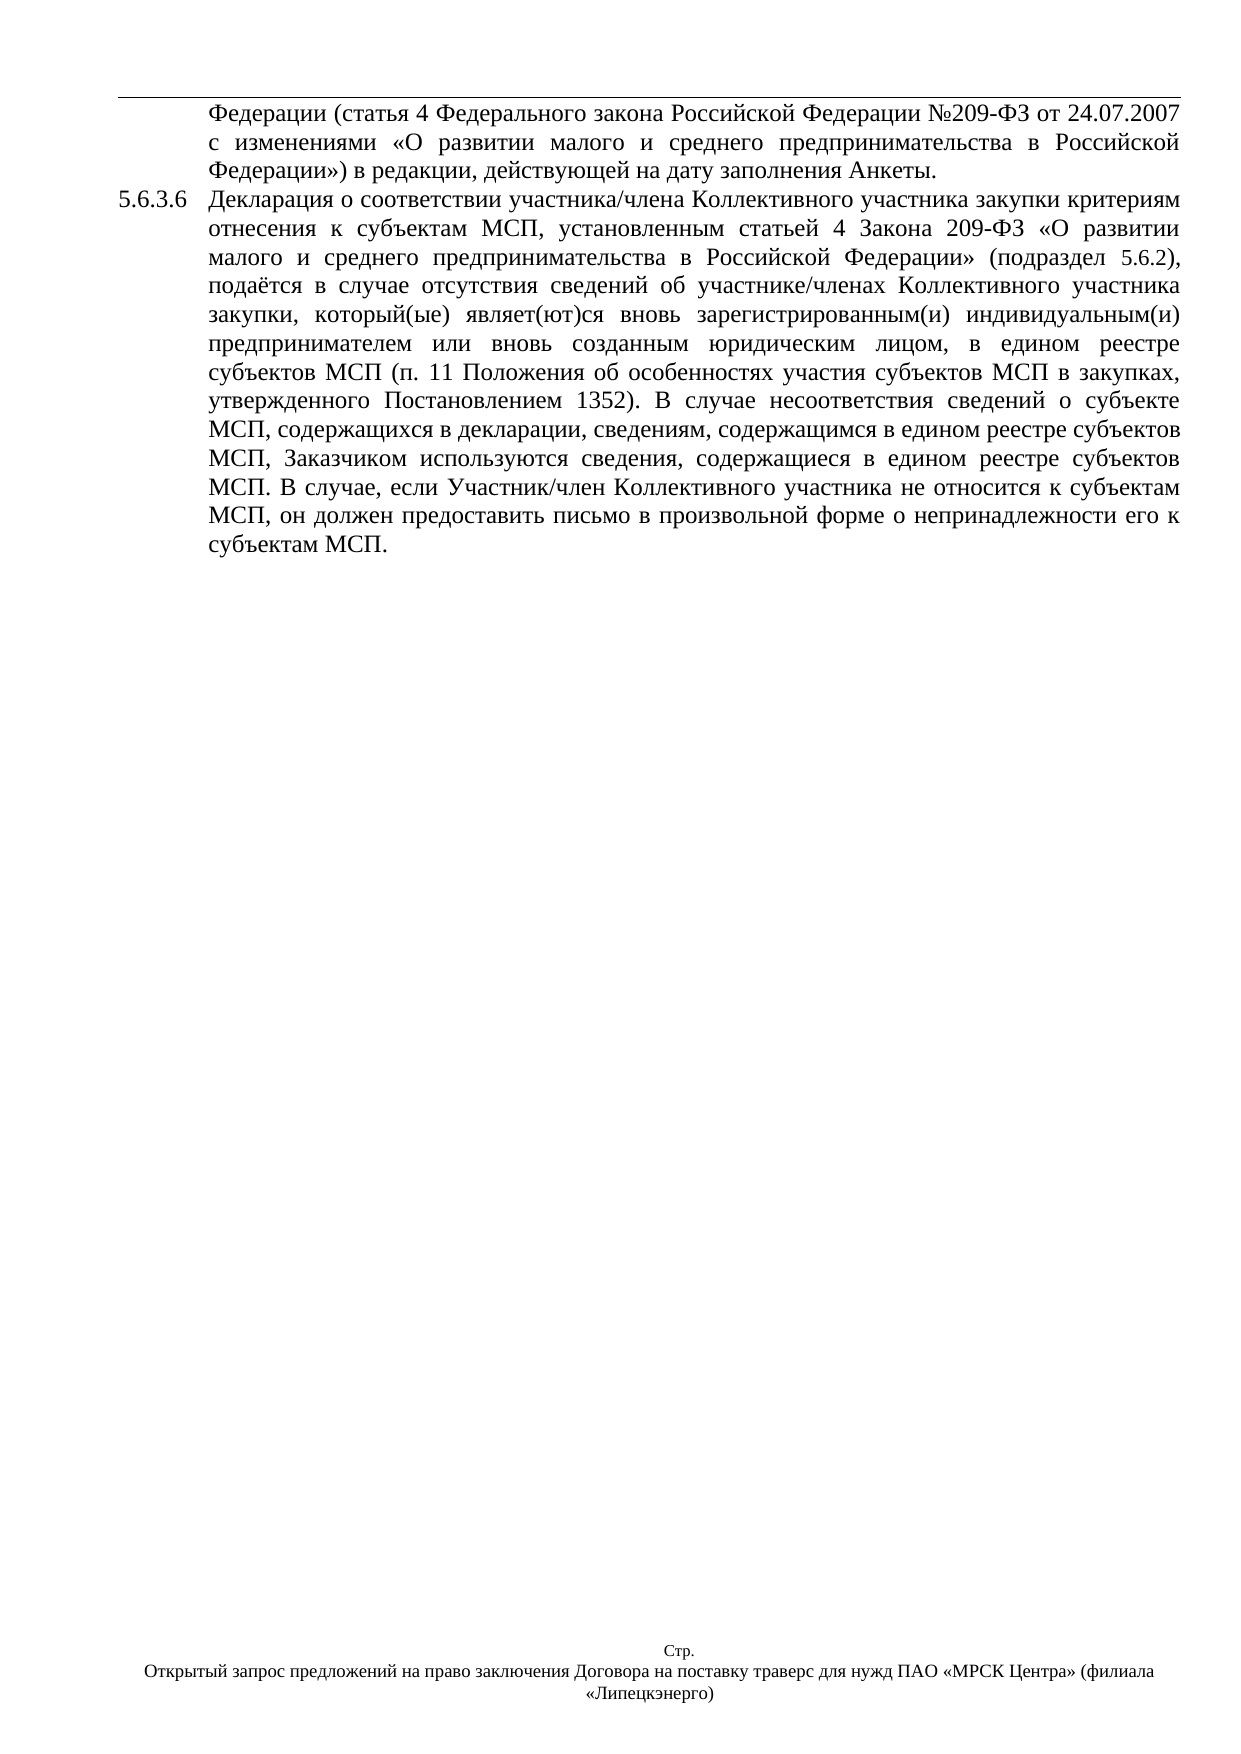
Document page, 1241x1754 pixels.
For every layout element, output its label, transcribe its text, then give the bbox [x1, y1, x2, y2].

list Декларация о соответствии участника/члена Коллективного участника закупки критериям отнесения к субъектам МСП, установленным статьей 4 Закона 209-ФЗ «О развитии малого и среднего предпринимательства в Российской Федерации» (подраздел 5.6.2), подаётся в случае отсутствия сведений об участнике/членах Коллективного участника закупки, который(ые) являет(ют)ся вновь зарегистрированным(и) индивидуальным(и) предпринимателем или вновь созданным юридическим лицом, в едином реестре субъектов МСП (п. 11 Положения об особенностях участия субъектов МСП в закупках, утвержденного Постановлением 1352). В случае несоответствия сведений о субъекте МСП, содержащихся в декларации, сведениям, содержащимся в едином реестре субъектов МСП, Заказчиком используются сведения, содержащиеся в едином реестре субъектов МСП. В случае, если Участник/член Коллективного участника не относится к субъектам МСП, он должен предоставить письмо в произвольной форме о непринадлежности его к субъектам МСП. [118, 184, 1181, 558]
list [118, 98, 1181, 184]
